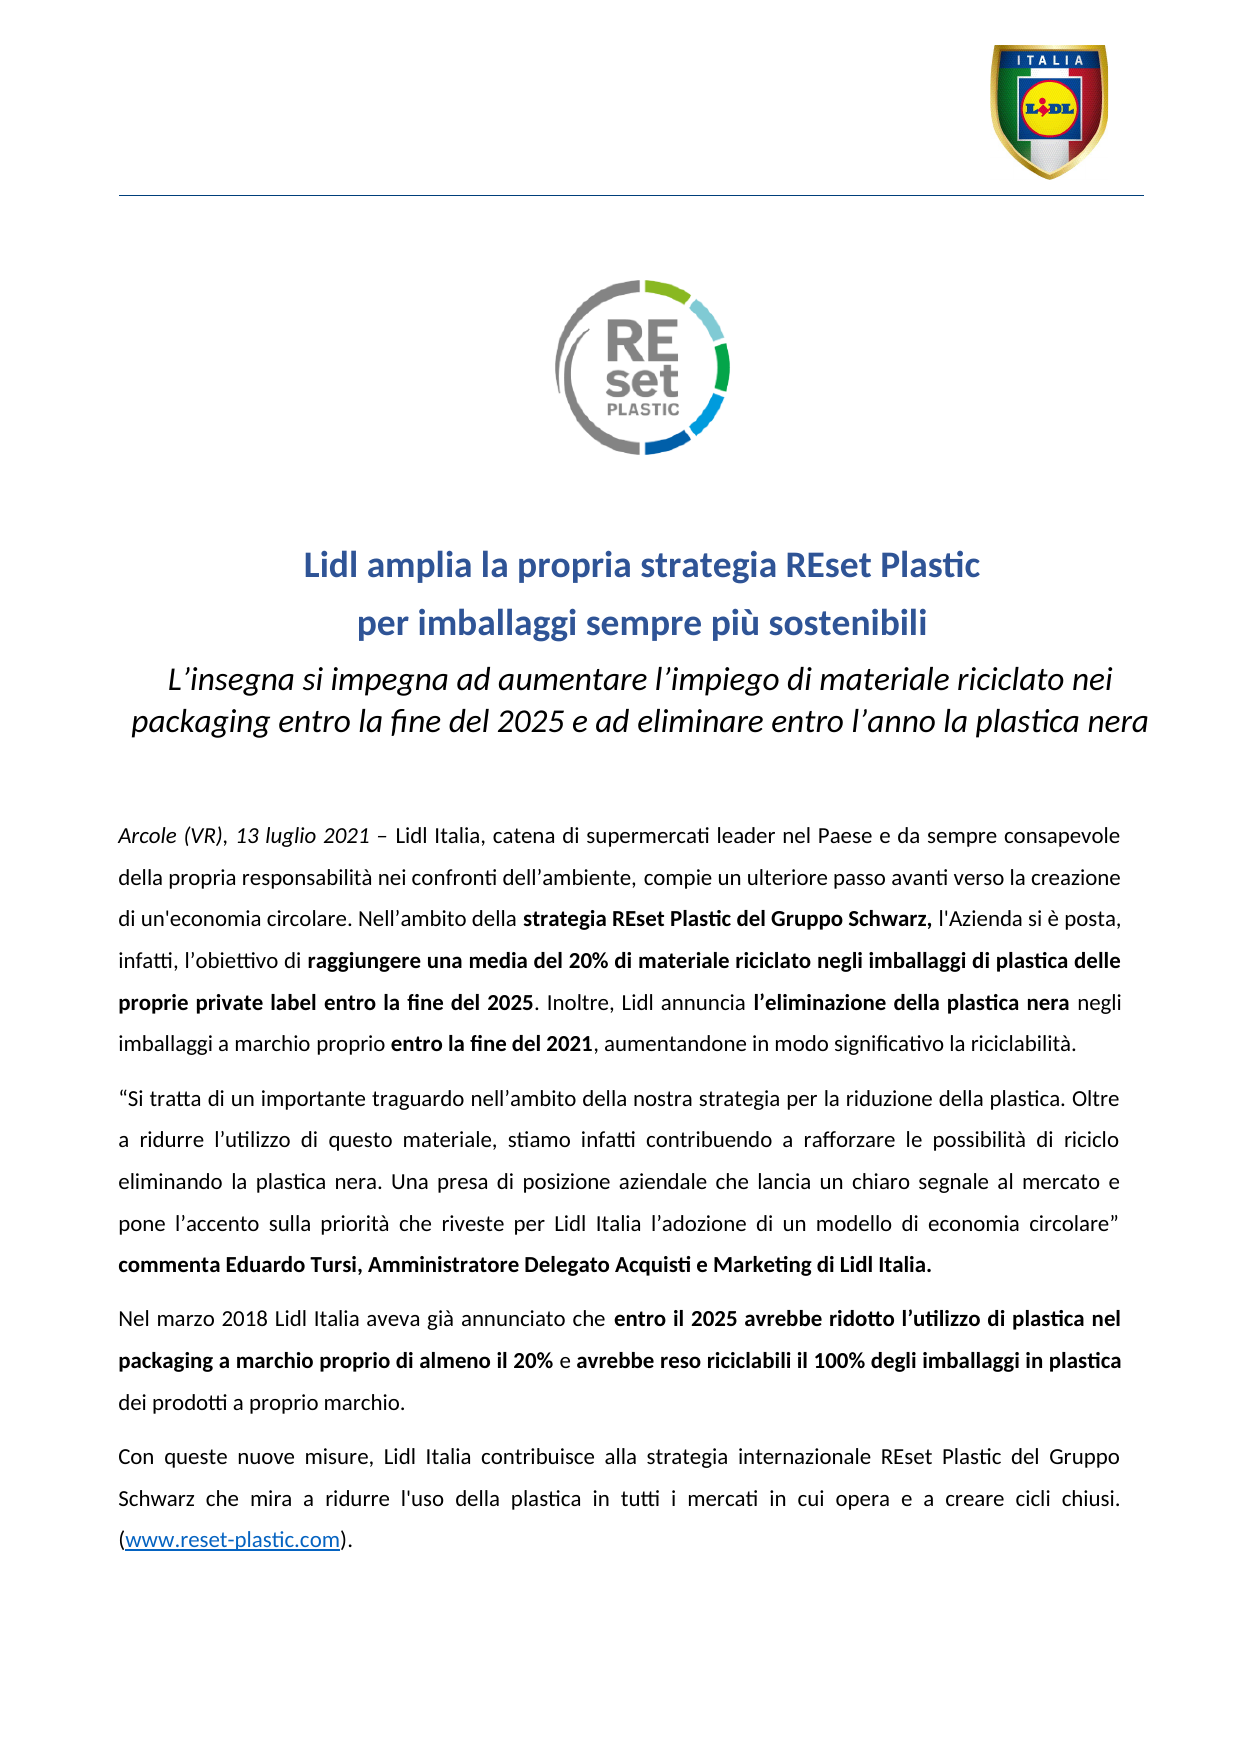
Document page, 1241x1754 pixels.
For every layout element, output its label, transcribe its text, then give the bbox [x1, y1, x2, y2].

text Nel marzo 2018 Lidl Italia aveva già annunciato che entro il 2025 avrebbe ridotto l’utilizzo di plastica nel packaging a marchio proprio di almeno il 20% e avrebbe reso riciclabili il 100% degli imballaggi in plastica dei prodotti a proprio marchio. [118, 1291, 1122, 1416]
text Arcole (VR), 13 luglio 2021 – Lidl Italia, catena di supermercati leader nel Paese e da sempre consapevole della propria responsabilità nei confronti dell’ambiente, compie un ulteriore passo avanti verso la creazione di un'economia circolare. Nell’ambito della strategia REset Plastic del Gruppo Schwarz, l'Azienda si è posta, infatti, l’obiettivo di raggiungere una media del 20% di materiale riciclato negli imballaggi di plastica delle proprie private label entro la fine del 2025. Inoltre, Lidl annuncia l’eliminazione della plastica nera negli imballaggi a marchio proprio entro la fine del 2021, aumentandone in modo significativo la riciclabilità. [118, 807, 1122, 1057]
text L’insegna si impegna ad aumentare l’impiego di materiale riciclato nei packaging entro la fine del 2025 e ad eliminare entro l’anno la plastica nera [118, 657, 1167, 741]
text “Si tratta di un importante traguardo nell’ambito della nostra strategia per la riduzione della plastica. Oltre a ridurre l’utilizzo di questo materiale, stiamo infatti contribuendo a rafforzare le possibilità di riciclo eliminando la plastica nera. Una presa di posizione aziendale che lancia un chiaro segnale al mercato e pone l’accento sulla priorità che riveste per Lidl Italia l’adozione di un modello di economia circolare” commenta Eduardo Tursi, Amministratore Delegato Acquisti e Marketing di Lidl Italia. [118, 1070, 1122, 1278]
picture [990, 45, 1109, 180]
text Con queste nuove misure, Lidl Italia contribuisce alla strategia internazionale REset Plastic del Gruppo Schwarz che mira a ridurre l'uso della plastica in tutti i mercati in cui opera e a creare cicli chiusi. (www.reset-plastic.com). [118, 1428, 1122, 1553]
text per imballaggi sempre più sostenibili [118, 599, 1167, 645]
text Lidl amplia la propria strategia REset Plastic [118, 541, 1167, 587]
picture [540, 265, 745, 470]
